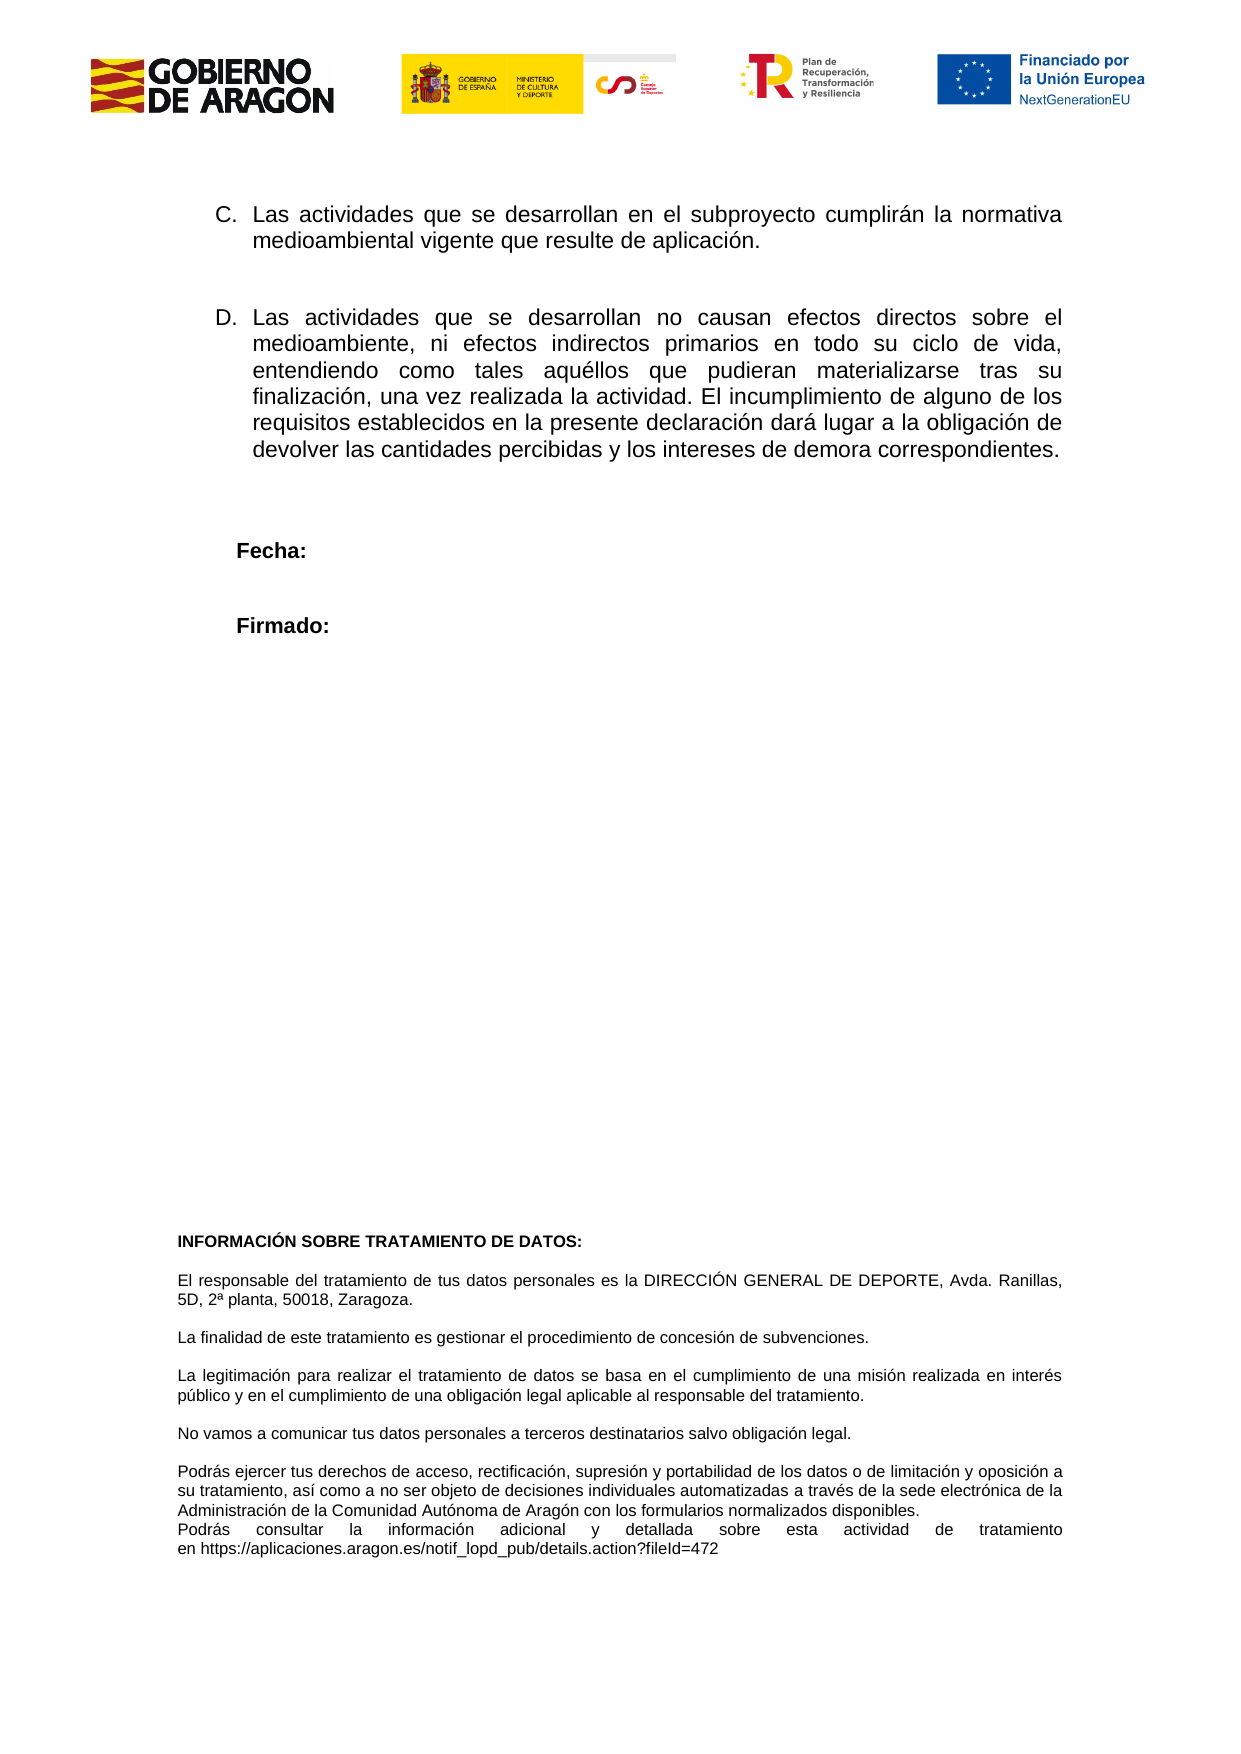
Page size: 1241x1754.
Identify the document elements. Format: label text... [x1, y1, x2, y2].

list Las actividades que se desarrollan no causan efectos directos sobre el medioambiente, ni efectos indirectos primarios en todo su ciclo de vida, entendiendo como tales aquéllos que pudieran materializarse tras su finalización, una vez realizada la actividad. El incumplimiento de alguno de los requisitos establecidos en la presente declaración dará lugar a la obligación de devolver las cantidades percibidas y los intereses de demora correspondientes. [215, 304, 1063, 462]
text INFORMACIÓN SOBRE TRATAMIENTO DE DATOS: [177, 1232, 1063, 1251]
picture [740, 38, 874, 114]
text La finalidad de este tratamiento es gestionar el procedimiento de concesión de subvenciones. [177, 1328, 1063, 1347]
picture [928, 49, 1149, 109]
text La legitimación para realizar el tratamiento de datos se basa en el cumplimiento de una misión realizada en interés público y en el cumplimiento de una obligación legal aplicable al responsable del tratamiento. [177, 1366, 1063, 1404]
text Firmado: [177, 613, 1063, 638]
picture [87, 55, 334, 115]
text Fecha: [177, 538, 1063, 563]
picture [401, 54, 677, 115]
text Podrás ejercer tus derechos de acceso, rectificación, supresión y portabilidad de los datos o de limitación y oposición a su tratamiento, así como a no ser objeto de decisiones individuales automatizadas a través de la sede electrónica de la Administración de la Comunidad Autónoma de Aragón con los formularios normalizados disponibles. [177, 1462, 1063, 1519]
text Podrás consultar la información adicional y detallada sobre esta actividad de tratamiento en https://aplicaciones.aragon.es/notif_lopd_pub/details.action?fileId=472 [177, 1519, 1063, 1558]
text El responsable del tratamiento de tus datos personales es la DIRECCIÓN GENERAL DE DEPORTE, Avda. Ranillas, 5D, 2ª planta, 50018, Zaragoza. [177, 1270, 1063, 1309]
list Las actividades que se desarrollan en el subproyecto cumplirán la normativa medioambiental vigente que resulte de aplicación. [215, 201, 1063, 253]
text No vamos a comunicar tus datos personales a terceros destinatarios salvo obligación legal. [177, 1424, 1063, 1443]
